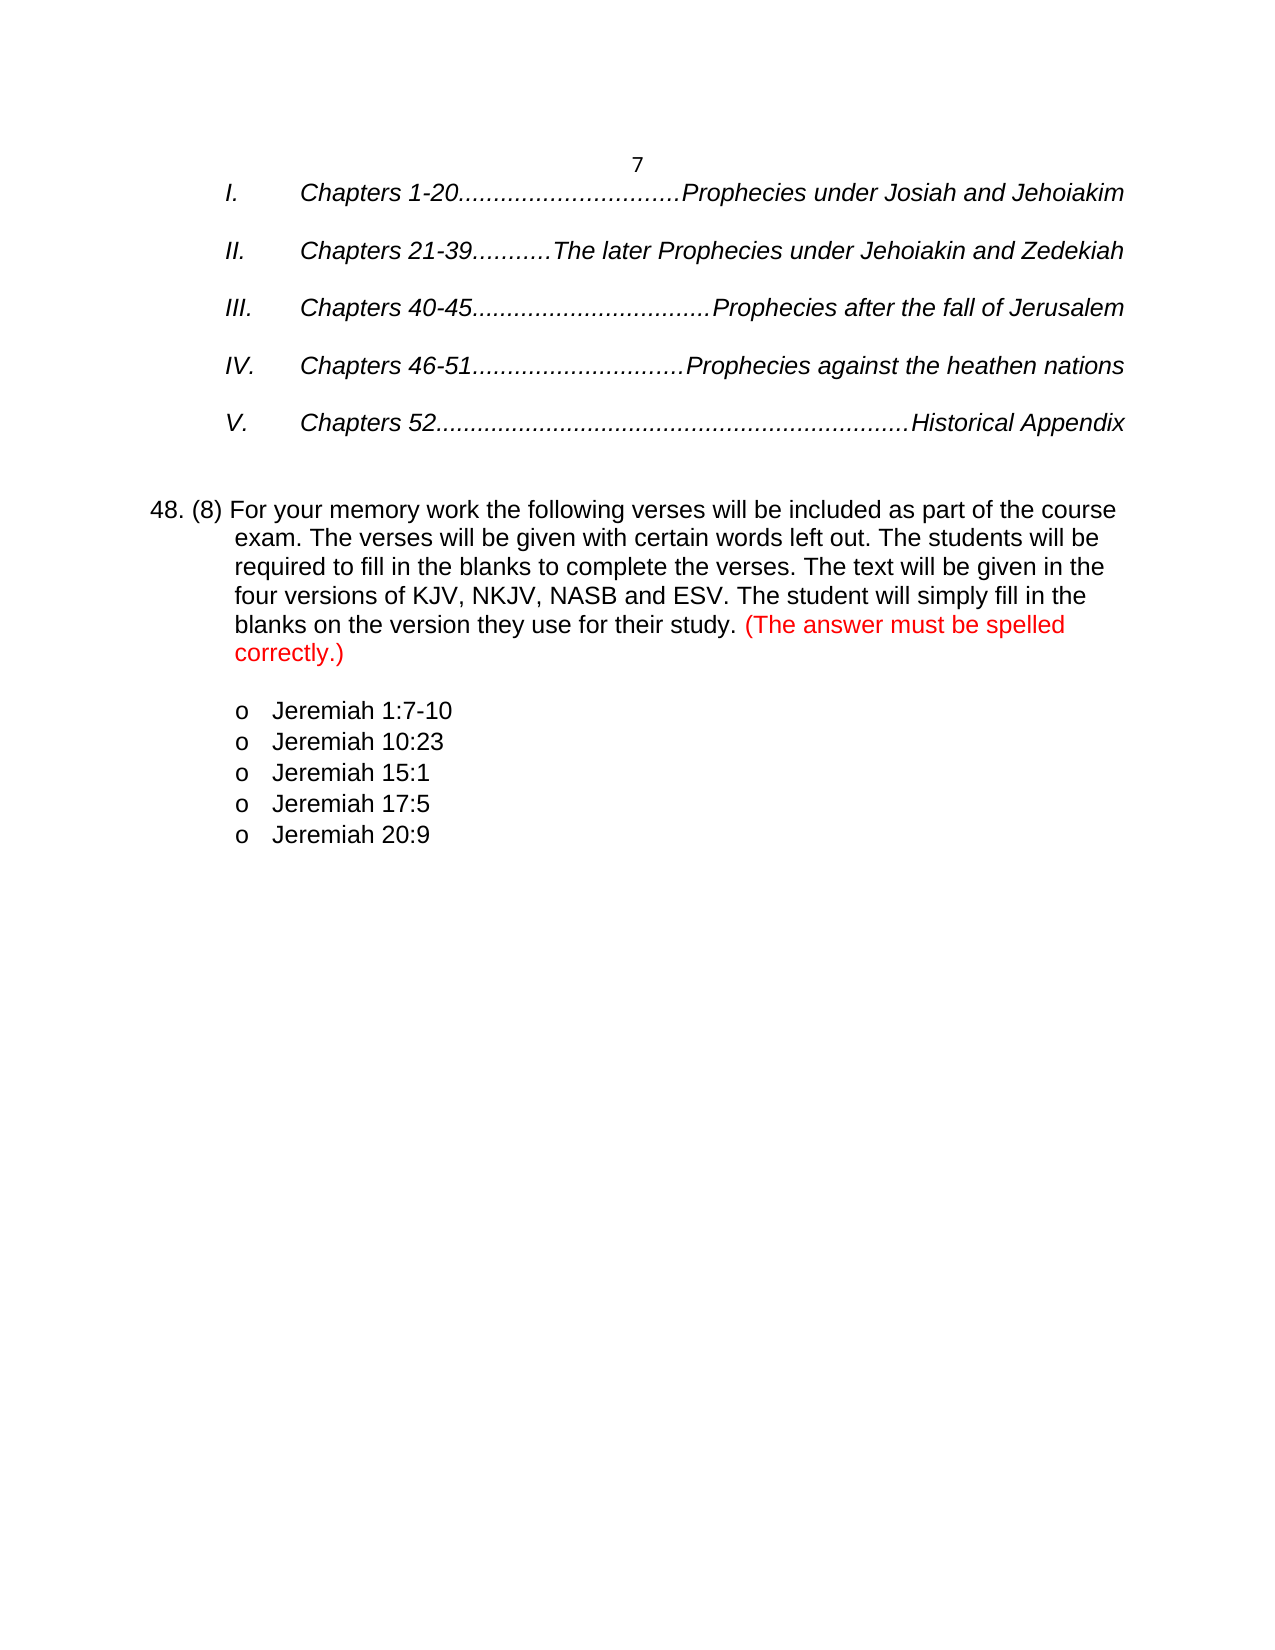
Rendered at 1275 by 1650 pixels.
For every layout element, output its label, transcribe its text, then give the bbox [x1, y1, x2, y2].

list Jeremiah 15:1 [234, 758, 1125, 789]
text II. Chapters 21-39 The later Prophecies under Jehoiakin and Zedekiah [150, 236, 1125, 265]
text IV. Chapters 46-51 Prophecies against the heathen nations [150, 351, 1125, 380]
text 48. (8) For your memory work the following verses will be included as part of the course exam. The verses will be given with certain words left out. The students will be required to fill in the blanks to complete the verses. The text will be given in the four versions of KJV, NKJV, NASB and ESV. The student will simply fill in the blanks on the version they use for their study. (The answer must be spelled correctly.) [150, 495, 1125, 667]
list Jeremiah 17:5 [234, 789, 1125, 820]
text III. Chapters 40-45 Prophecies after the fall of Jerusalem [150, 293, 1125, 322]
list Jeremiah 1:7-10 [234, 696, 1125, 727]
text V. Chapters 52 Historical Appendix [150, 408, 1125, 437]
list Jeremiah 20:9 [234, 820, 1125, 851]
text I. Chapters 1-20 Prophecies under Josiah and Jehoiakim [150, 150, 1125, 207]
list Jeremiah 10:23 [234, 727, 1125, 758]
